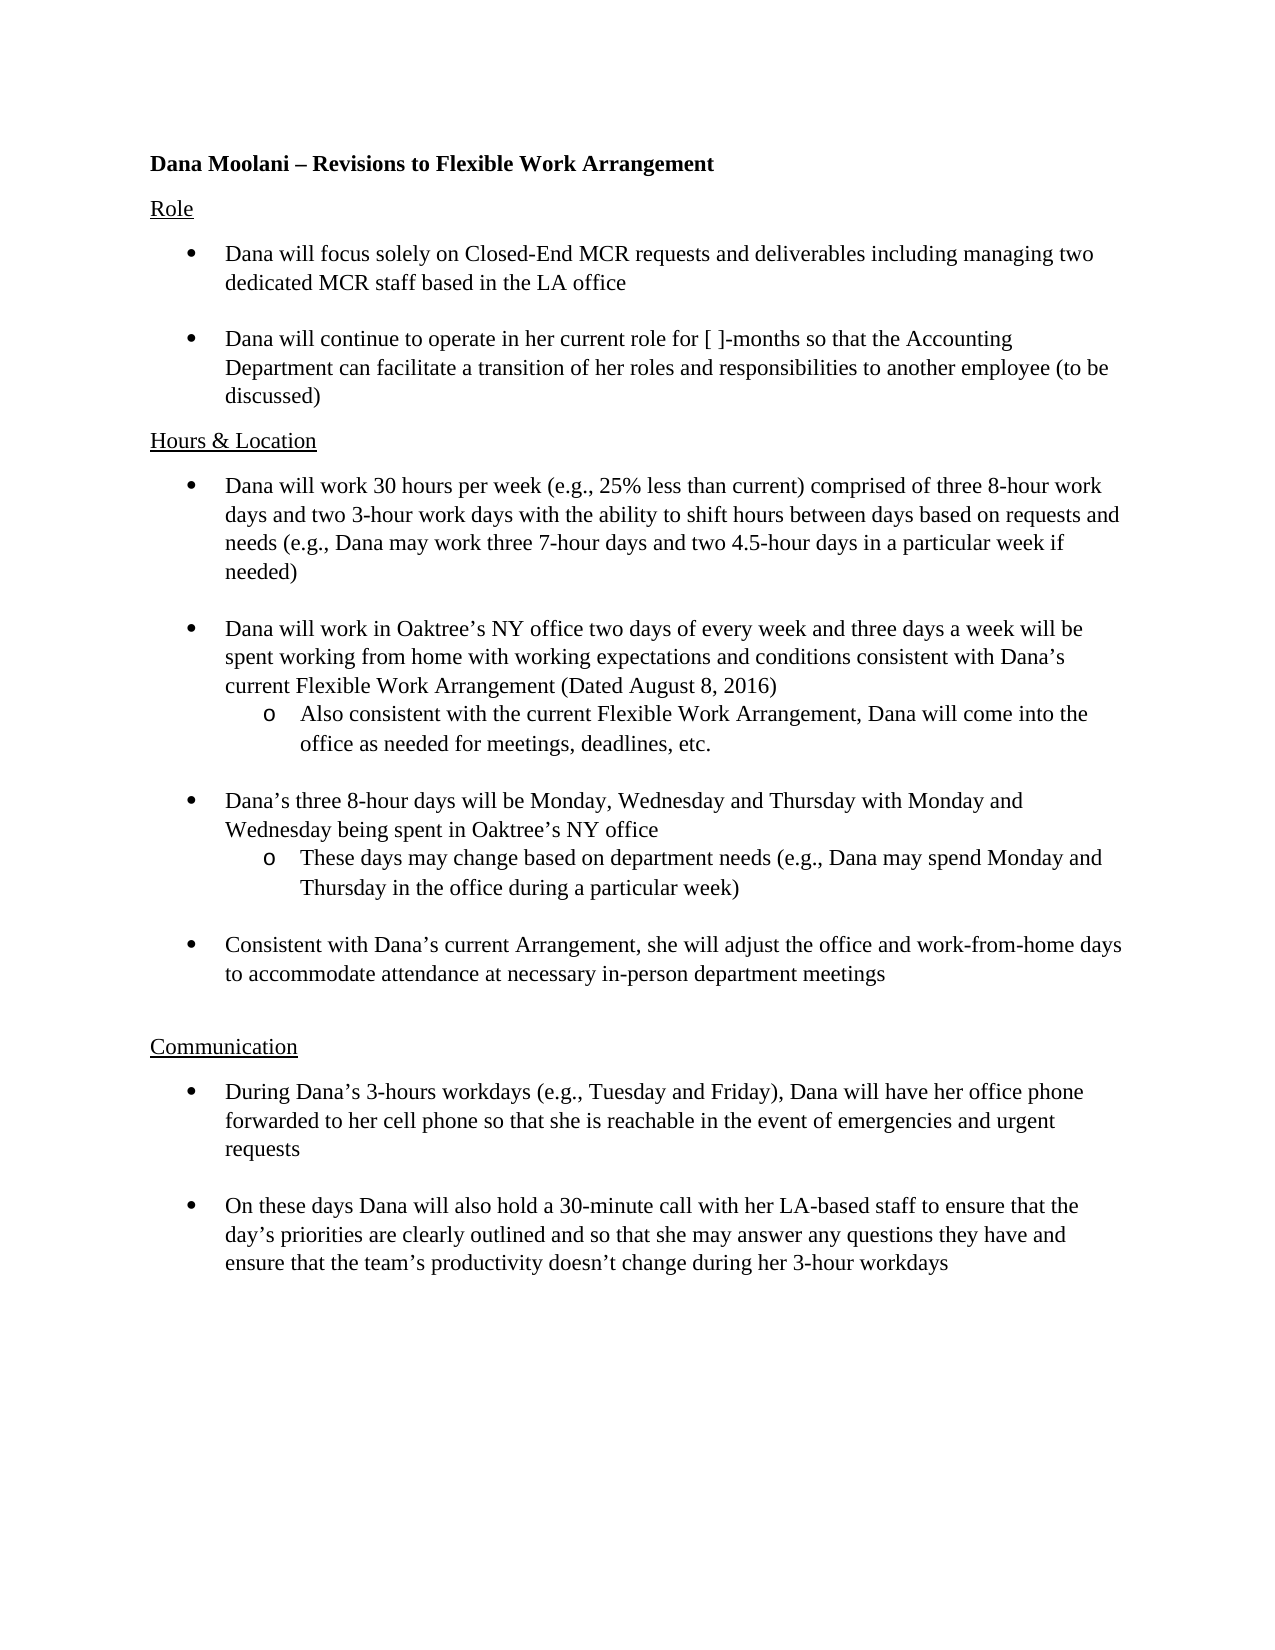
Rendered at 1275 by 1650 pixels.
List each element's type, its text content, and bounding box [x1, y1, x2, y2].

list These days may change based on department needs (e.g., Dana may spend Monday and Thursday in the office during a particular week) [262, 844, 1125, 901]
list Dana will work in Oaktree’s NY office two days of every week and three days a week will be spent working from home with working expectations and conditions consistent with Dana’s current Flexible Work Arrangement (Dated August 8, 2016) [187, 615, 1125, 698]
list Dana will continue to operate in her current role for [ ]-months so that the Accounting Department can facilitate a transition of her roles and responsibilities to another employee (to be discussed) [187, 326, 1125, 409]
list Dana will focus solely on Closed-End MCR requests and deliverables including managing two dedicated MCR staff based in the LA office [187, 240, 1125, 295]
list Also consistent with the current Flexible Work Arrangement, Dana will come into the office as needed for meetings, deadlines, etc. [262, 700, 1125, 757]
list Dana’s three 8-hour days will be Monday, Wednesday and Thursday with Monday and Wednesday being spent in Oaktree’s NY office [187, 787, 1125, 842]
list During Dana’s 3-hours workdays (e.g., Tuesday and Friday), Dana will have her office phone forwarded to her cell phone so that she is reachable in the event of emergencies and urgent requests [187, 1078, 1125, 1162]
list On these days Dana will also hold a 30-minute call with her LA-based staff to ensure that the day’s priorities are clearly outlined and so that she may answer any questions they have and ensure that the team’s productivity doesn’t change during her 3-hour workdays [187, 1192, 1125, 1275]
text Role [150, 195, 1125, 221]
text Dana Moolani – Revisions to Flexible Work Arrangement [150, 150, 1125, 176]
text Communication [150, 1033, 1125, 1060]
list Dana will work 30 hours per week (e.g., 25% less than current) comprised of three 8-hour work days and two 3-hour work days with the ability to shift hours between days based on requests and needs (e.g., Dana may work three 7-hour days and two 4.5-hour days in a particular week if needed) [187, 473, 1125, 584]
list Consistent with Dana’s current Arrangement, she will adjust the office and work-from-home days to accommodate attendance at necessary in-person department meetings [187, 931, 1125, 986]
text Hours & Location [150, 427, 1125, 454]
